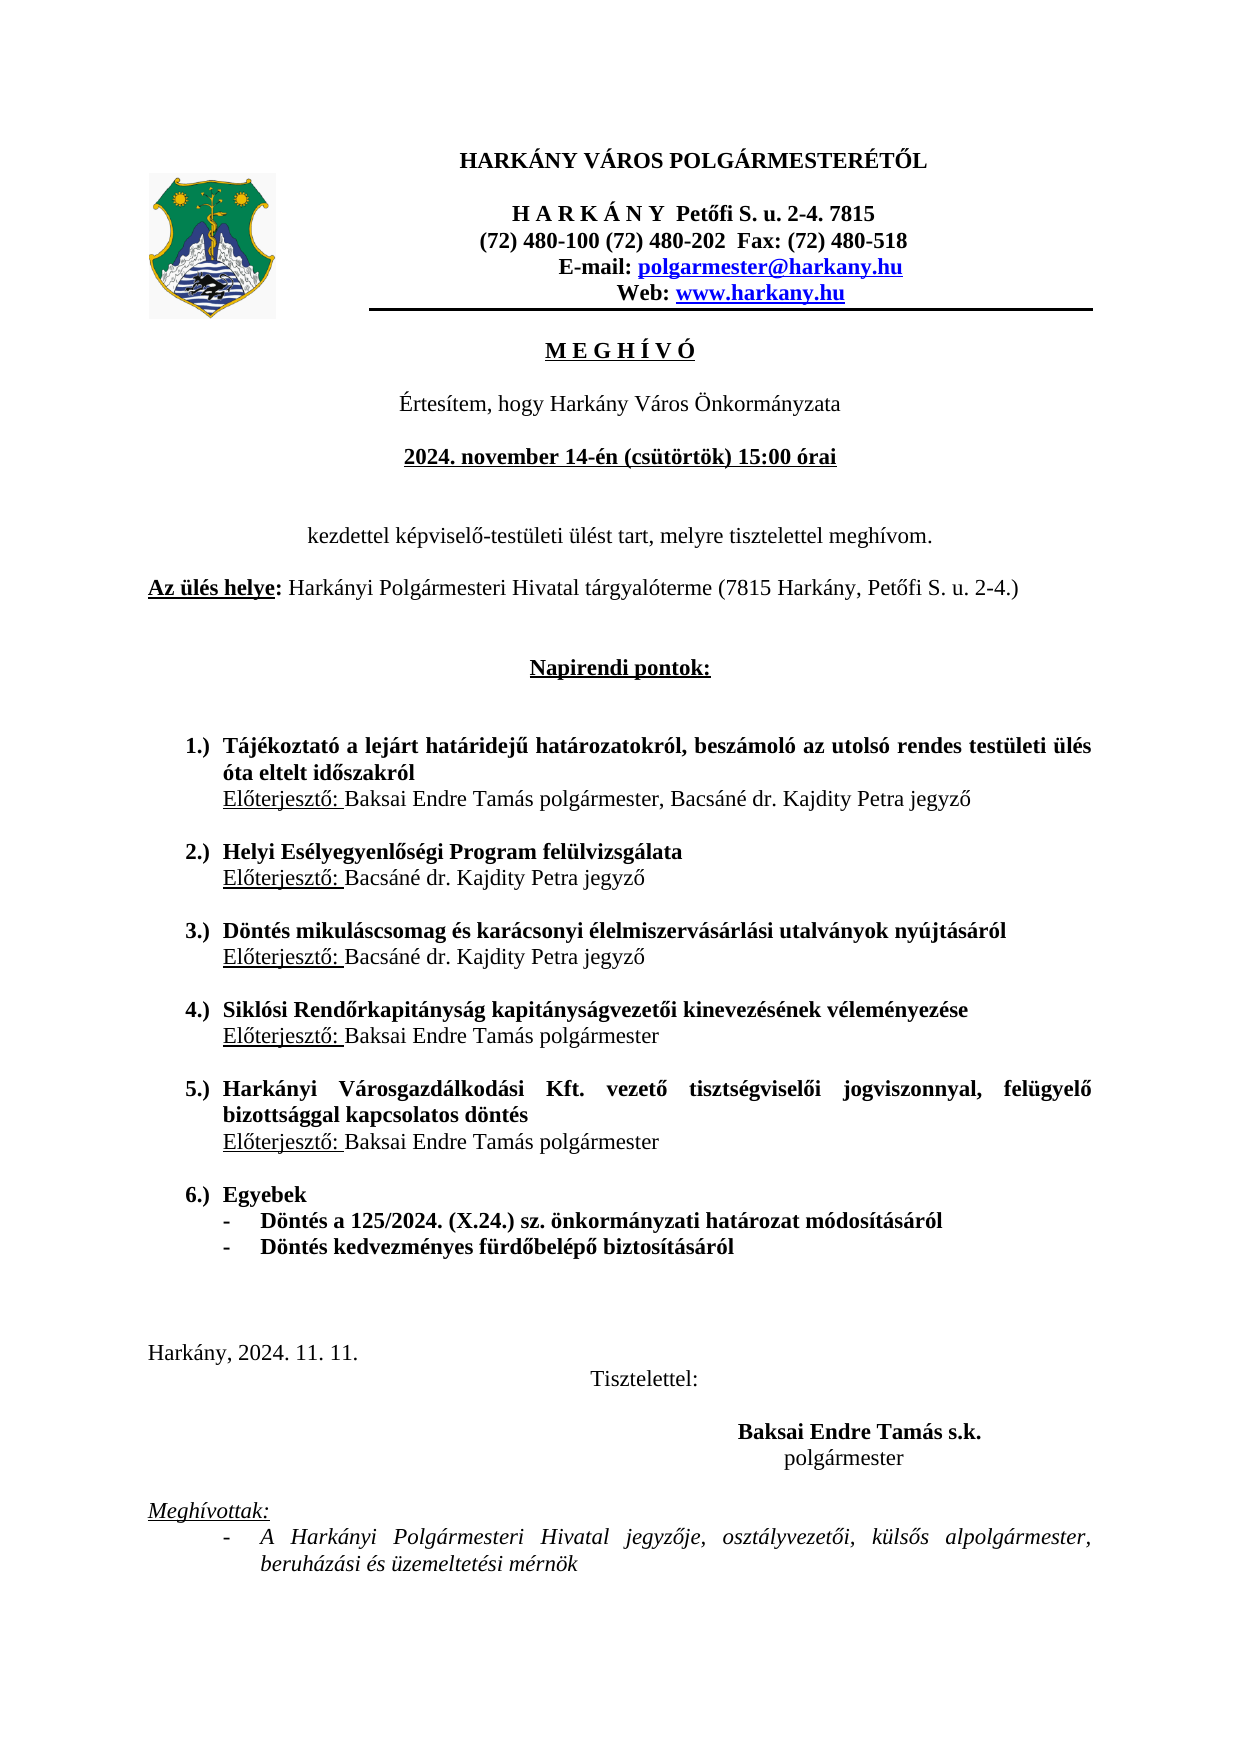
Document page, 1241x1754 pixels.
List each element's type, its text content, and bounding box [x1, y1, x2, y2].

list Siklósi Rendőrkapitányság kapitányságvezetői kinevezésének véleményezése [185, 996, 1093, 1022]
text Napirendi pontok: [148, 653, 1093, 680]
list Előterjesztő: Bacsáné dr. Kajdity Petra jegyző [223, 943, 1093, 970]
list Döntés a 125/2024. (X.24.) sz. önkormányzati határozat módosításáról [223, 1207, 1093, 1233]
list Előterjesztő: Bacsáné dr. Kajdity Petra jegyző [223, 864, 1093, 891]
text Web: www.harkany.hu [369, 279, 1093, 308]
text M E G H Í V Ó [148, 337, 1093, 364]
list Helyi Esélyegyenlőségi Program felülvizsgálata [185, 838, 1093, 864]
text E-mail: polgarmester@harkany.hu [369, 253, 1093, 279]
text H A R K Á N Y Petőfi S. u. 2-4. 7815 [276, 200, 1093, 227]
text Harkány, 2024. 11. 11. [148, 1339, 1093, 1365]
text kezdettel képviselő-testületi ülést tart, melyre tisztelettel meghívom. [148, 522, 1093, 548]
list Egyebek [185, 1181, 1093, 1207]
list Döntés mikuláscsomag és karácsonyi élelmiszervásárlási utalványok nyújtásáról [185, 917, 1093, 943]
text Baksai Endre Tamás s.k. polgármester [148, 1418, 1093, 1471]
text HARKÁNY VÁROS POLGÁRMESTERÉTŐL [148, 148, 1093, 174]
picture [147, 173, 276, 317]
list Döntés kedvezményes fürdőbelépő biztosításáról [223, 1233, 1093, 1260]
list Előterjesztő: Baksai Endre Tamás polgármester [223, 1022, 1093, 1049]
text (72) 480-100 (72) 480-202 Fax: (72) 480-518 [276, 227, 1093, 253]
text Az ülés helye: Harkányi Polgármesteri Hivatal tárgyalóterme (7815 Harkány, Petőfi S. u. 2-4.) [148, 574, 1093, 601]
list Előterjesztő: Baksai Endre Tamás polgármester [223, 1128, 1093, 1154]
text 2024. november 14-én (csütörtök) 15:00 órai [148, 443, 1093, 469]
text Értesítem, hogy Harkány Város Önkormányzata [148, 390, 1093, 416]
list A Harkányi Polgármesteri Hivatal jegyzője, osztályvezetői, külsős alpolgármester, beruházási és üzemeltetési mérnök [223, 1523, 1093, 1576]
text Tisztelettel: [148, 1365, 1093, 1391]
text Meghívottak: [148, 1497, 1093, 1523]
list Harkányi Városgazdálkodási Kft. vezető tisztségviselői jogviszonnyal, felügyelő bizottsággal kapcsolatos döntés [185, 1075, 1093, 1128]
list Tájékoztató a lejárt határidejű határozatokról, beszámoló az utolsó rendes testületi ülés óta eltelt időszakról [185, 733, 1093, 785]
list Előterjesztő: Baksai Endre Tamás polgármester, Bacsáné dr. Kajdity Petra jegyző [223, 785, 1093, 812]
